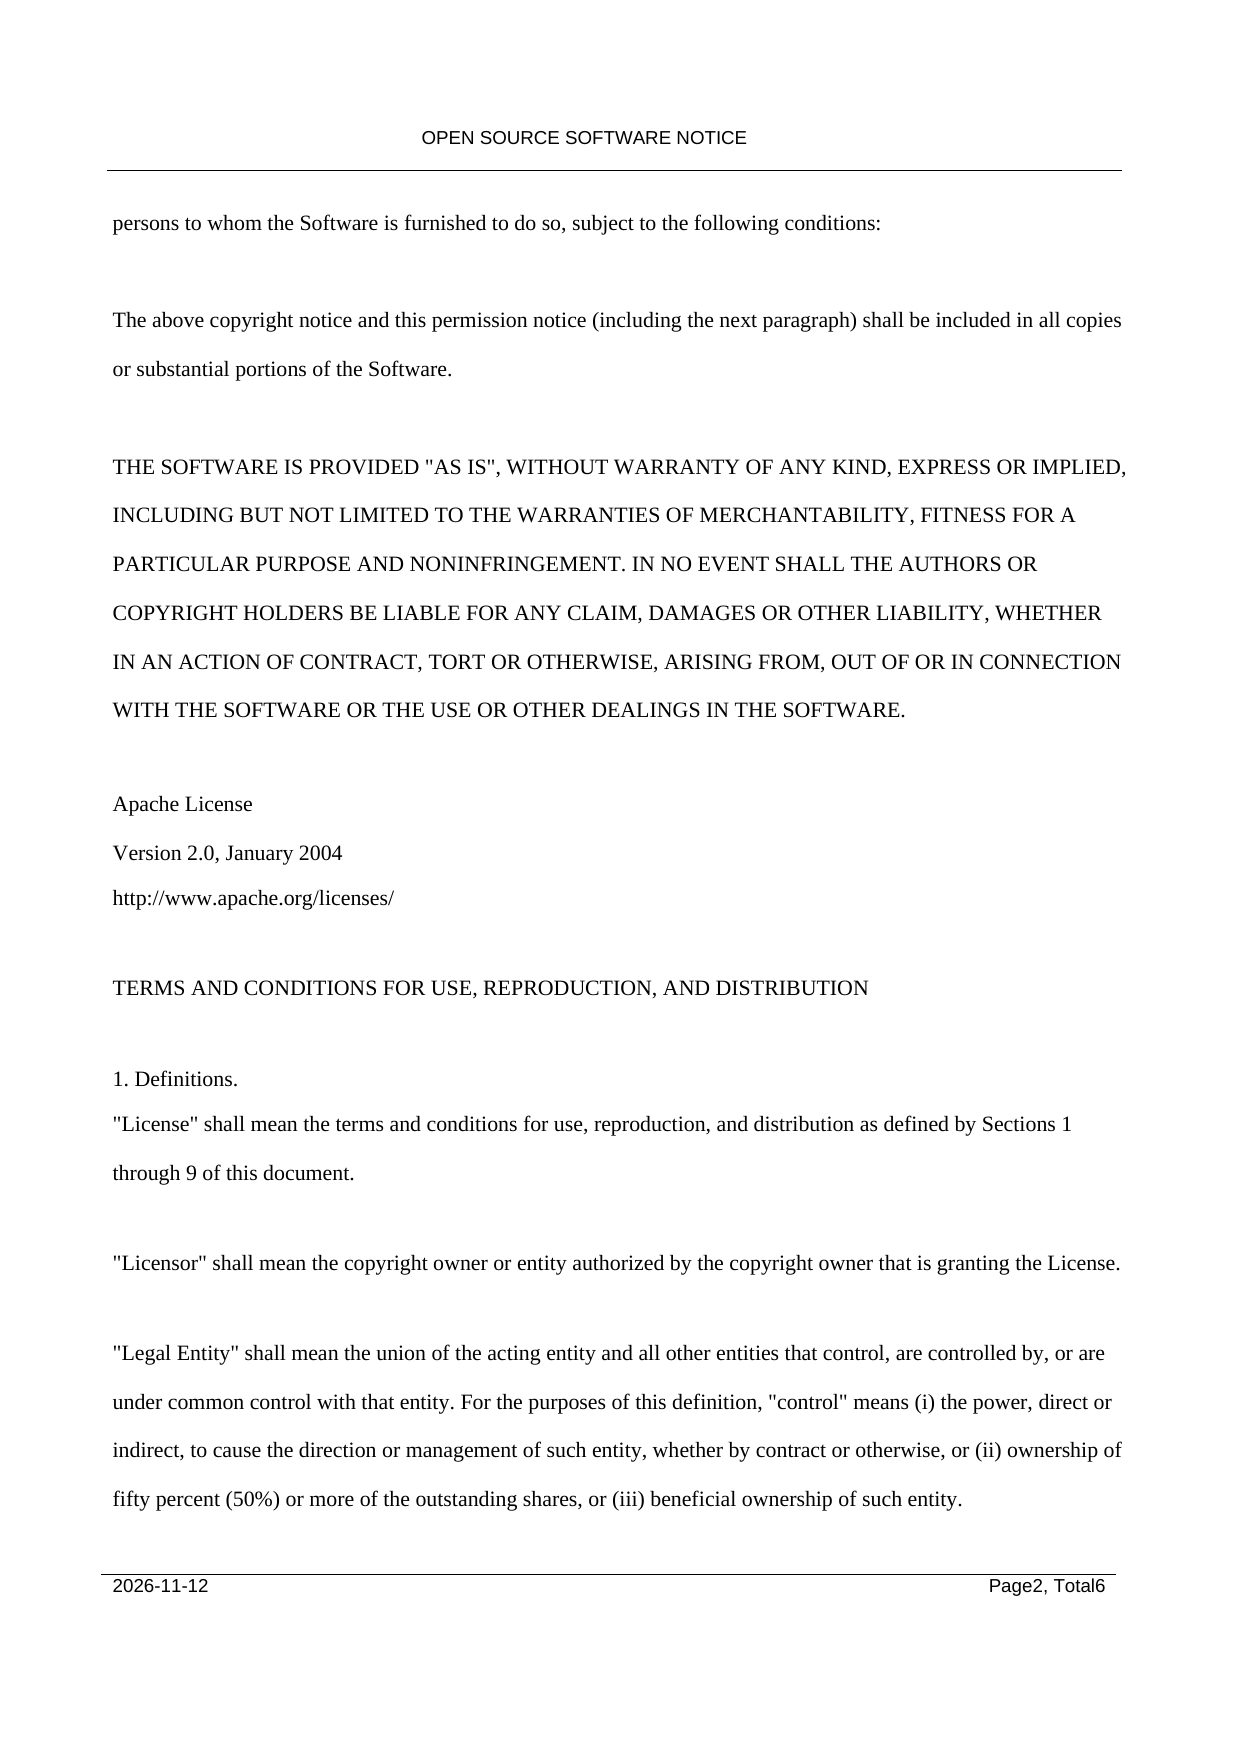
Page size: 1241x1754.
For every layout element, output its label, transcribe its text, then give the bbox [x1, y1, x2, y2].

text Apache License Version 2.0, January 2004 [112, 739, 1128, 869]
text TERMS AND CONDITIONS FOR USE, REPRODUCTION, AND DISTRIBUTION [112, 972, 1128, 1004]
text "Legal Entity" shall mean the union of the acting entity and all other entities that control, are controlled by, or are under common control with that entity. For the purposes of this definition, "control" means (i) the power, direct or indirect, to cause the direction or management of such entity, whether by contract or otherwise, or (ii) ownership of fifty percent (50%) or more of the outstanding shares, or (iii) beneficial ownership of such entity. [112, 1336, 1128, 1515]
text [112, 206, 1128, 726]
text 1. Definitions. [112, 1062, 1128, 1094]
text "Licensor" shall mean the copyright owner or entity authorized by the copyright owner that is granting the License. [112, 1246, 1128, 1278]
text "License" shall mean the terms and conditions for use, reproduction, and distribution as defined by Sections 1 through 9 of this document. [112, 1107, 1128, 1188]
text http://www.apache.org/licenses/ [112, 882, 1128, 914]
